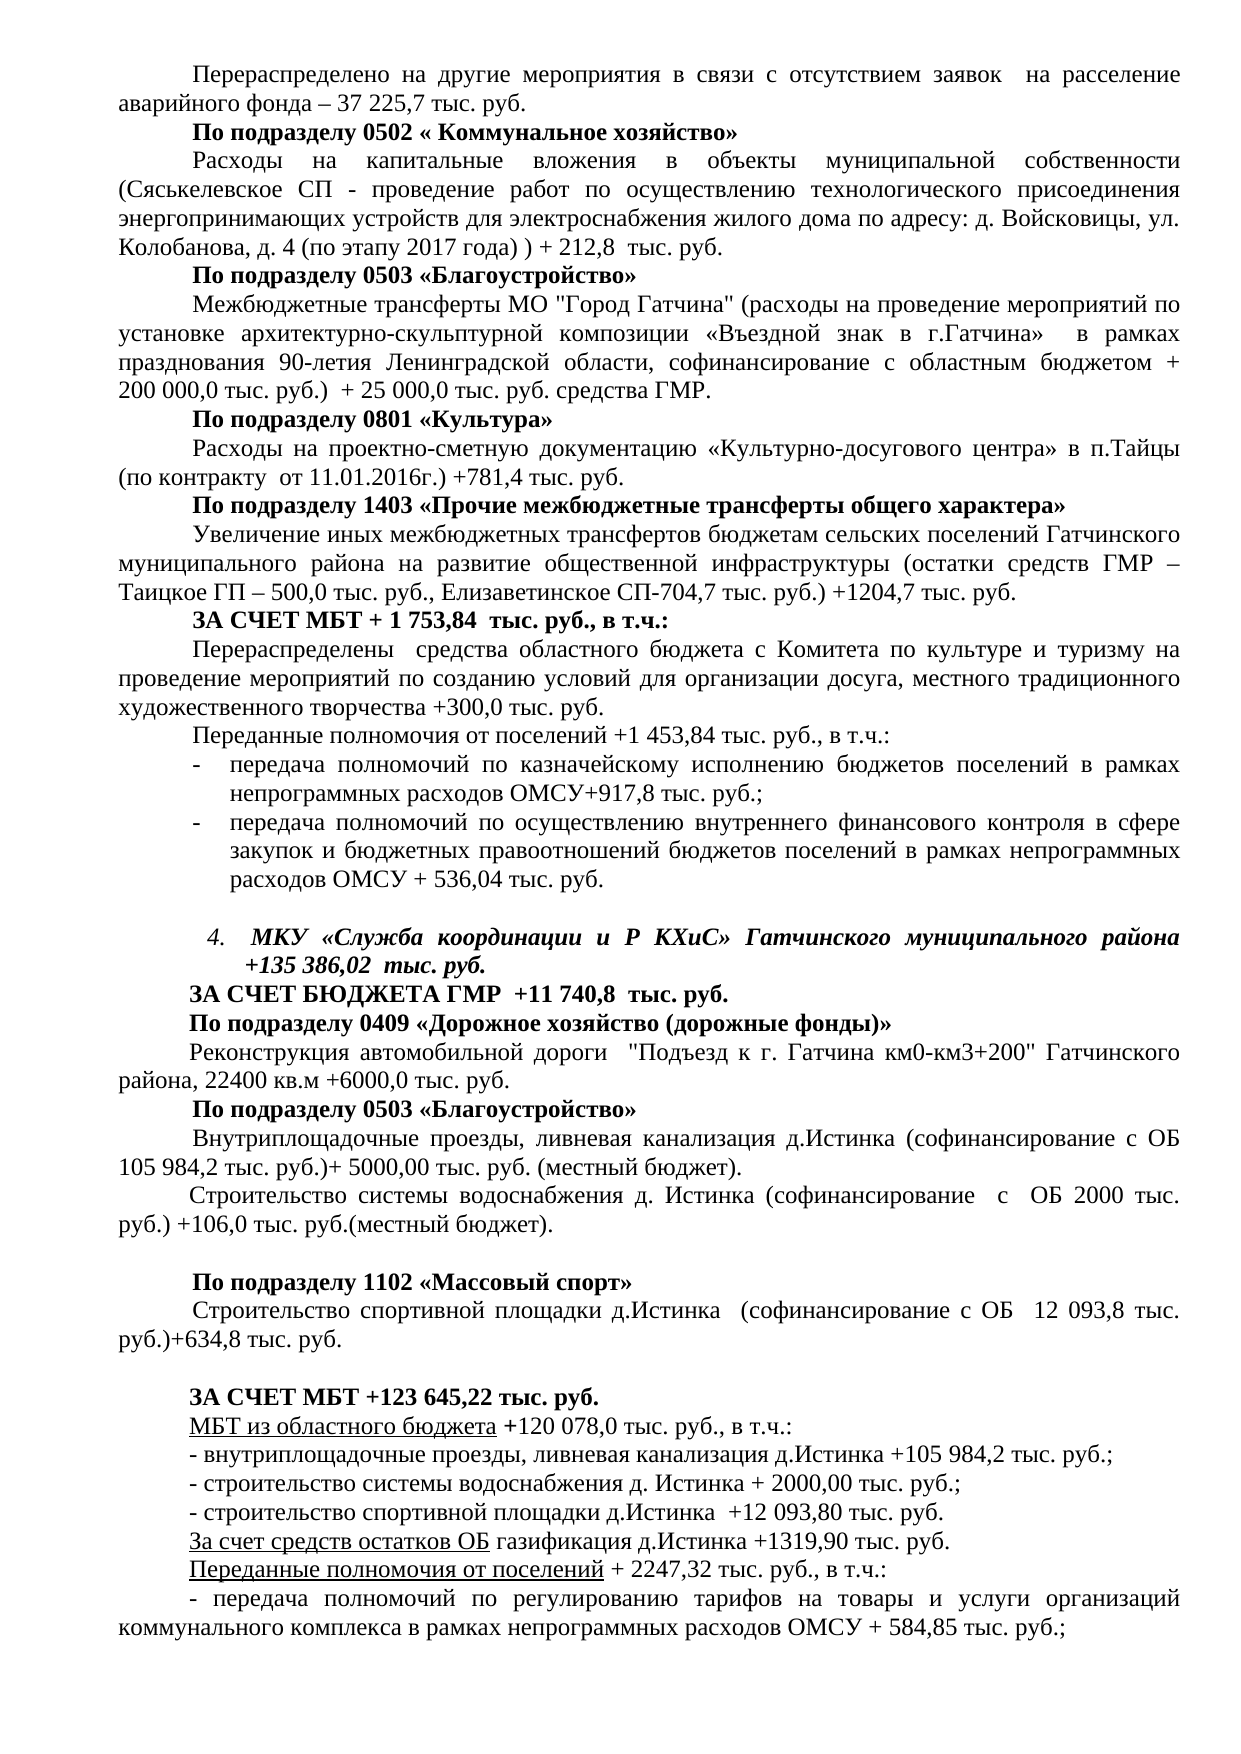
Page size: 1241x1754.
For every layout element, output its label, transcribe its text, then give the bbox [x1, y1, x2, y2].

text Межбюджетные трансферты МО "Город Гатчина" (расходы на проведение мероприятий по установке архитектурно-скульптурной композиции «Въездной знак в г.Гатчина» в рамках празднования 90-летия Ленинградской области, софинансирование с областным бюджетом + 200 000,0 тыс. руб.) + 25 000,0 тыс. руб. средства ГМР. [118, 289, 1181, 404]
list передача полномочий по осуществлению внутреннего финансового контроля в сфере закупок и бюджетных правоотношений бюджетов поселений в рамках непрограммных расходов ОМСУ + 536,04 тыс. руб. [192, 807, 1181, 893]
text Переданные полномочия от поселений +1 453,84 тыс. руб., в т.ч.: [118, 720, 1181, 749]
list - строительство системы водоснабжения д. Истинка + 2000,00 тыс. руб.; [118, 1468, 1181, 1497]
list передача полномочий по казначейскому исполнению бюджетов поселений в рамках непрограммных расходов ОМСУ+917,8 тыс. руб.; [192, 749, 1181, 807]
text Строительство спортивной площадки д.Истинка (софинансирование с ОБ 12 093,8 тыс. руб.)+634,8 тыс. руб. [118, 1295, 1181, 1353]
list МБТ из областного бюджета +120 078,0 тыс. руб., в т.ч.: [118, 1411, 1181, 1439]
text По подразделу 0503 «Благоустройство» [118, 260, 1181, 289]
list - внутриплощадочные проезды, ливневая канализация д.Истинка +105 984,2 тыс. руб.; [118, 1439, 1181, 1468]
list ЗА СЧЕТ БЮДЖЕТА ГМР +11 740,8 тыс. руб. [118, 979, 1181, 1008]
list - передача полномочий по регулированию тарифов на товары и услуги организаций коммунального комплекса в рамках непрограммных расходов ОМСУ + 584,85 тыс. руб.; [118, 1583, 1181, 1641]
text Расходы на капитальные вложения в объекты муниципальной собственности (Сяськелевское СП - проведение работ по осуществлению технологического присоединения энергопринимающих устройств для электроснабжения жилого дома по адресу: д. Войсковицы, ул. Колобанова, д. 4 (по этапу 2017 года) ) + 212,8 тыс. руб. [118, 145, 1181, 260]
text По подразделу 0502 « Коммунальное хозяйство» [118, 117, 1181, 145]
list Переданные полномочия от поселений + 2247,32 тыс. руб., в т.ч.: [118, 1554, 1181, 1583]
list За счет средств остатков ОБ газификация д.Истинка +1319,90 тыс. руб. [118, 1526, 1181, 1554]
list Строительство системы водоснабжения д. Истинка (софинансирование с ОБ 2000 тыс. руб.) +106,0 тыс. руб.(местный бюджет). [118, 1180, 1181, 1238]
text ЗА СЧЕТ МБТ + 1 753,84 тыс. руб., в т.ч.: [118, 605, 1181, 634]
text Увеличение иных межбюджетных трансфертов бюджетам сельских поселений Гатчинского муниципального района на развитие общественной инфраструктуры (остатки средств ГМР – Таицкое ГП – 500,0 тыс. руб., Елизаветинское СП-704,7 тыс. руб.) +1204,7 тыс. руб. [118, 519, 1181, 605]
list По подразделу 0409 «Дорожное хозяйство (дорожные фонды)» [118, 1008, 1181, 1037]
text По подразделу 0503 «Благоустройство» [118, 1094, 1181, 1123]
text Перераспределены средства областного бюджета с Комитета по культуре и туризму на проведение мероприятий по созданию условий для организации досуга, местного традиционного художественного творчества +300,0 тыс. руб. [118, 634, 1181, 720]
text Внутриплощадочные проезды, ливневая канализация д.Истинка (софинансирование с ОБ 105 984,2 тыс. руб.)+ 5000,00 тыс. руб. (местный бюджет). [118, 1123, 1181, 1180]
list - строительство спортивной площадки д.Истинка +12 093,80 тыс. руб. [118, 1497, 1181, 1526]
text По подразделу 0801 «Культура» [118, 404, 1181, 433]
text Расходы на проектно-сметную документацию «Культурно-досугового центра» в п.Тайцы (по контракту от 11.01.2016г.) +781,4 тыс. руб. [118, 433, 1181, 490]
text Перераспределено на другие мероприятия в связи с отсутствием заявок на расселение аварийного фонда – 37 225,7 тыс. руб. [118, 59, 1181, 117]
list Реконструкция автомобильной дороги "Подъезд к г. Гатчина км0-км3+200" Гатчинского района, 22400 кв.м +6000,0 тыс. руб. [118, 1037, 1181, 1094]
text По подразделу 1102 «Массовый спорт» [118, 1267, 1181, 1295]
text По подразделу 1403 «Прочие межбюджетные трансферты общего характера» [118, 490, 1181, 519]
list МКУ «Служба координации и Р КХиС» Гатчинского муниципального района +135 386,02 тыс. руб. [207, 922, 1181, 979]
list ЗА СЧЕТ МБТ +123 645,22 тыс. руб. [118, 1382, 1181, 1411]
